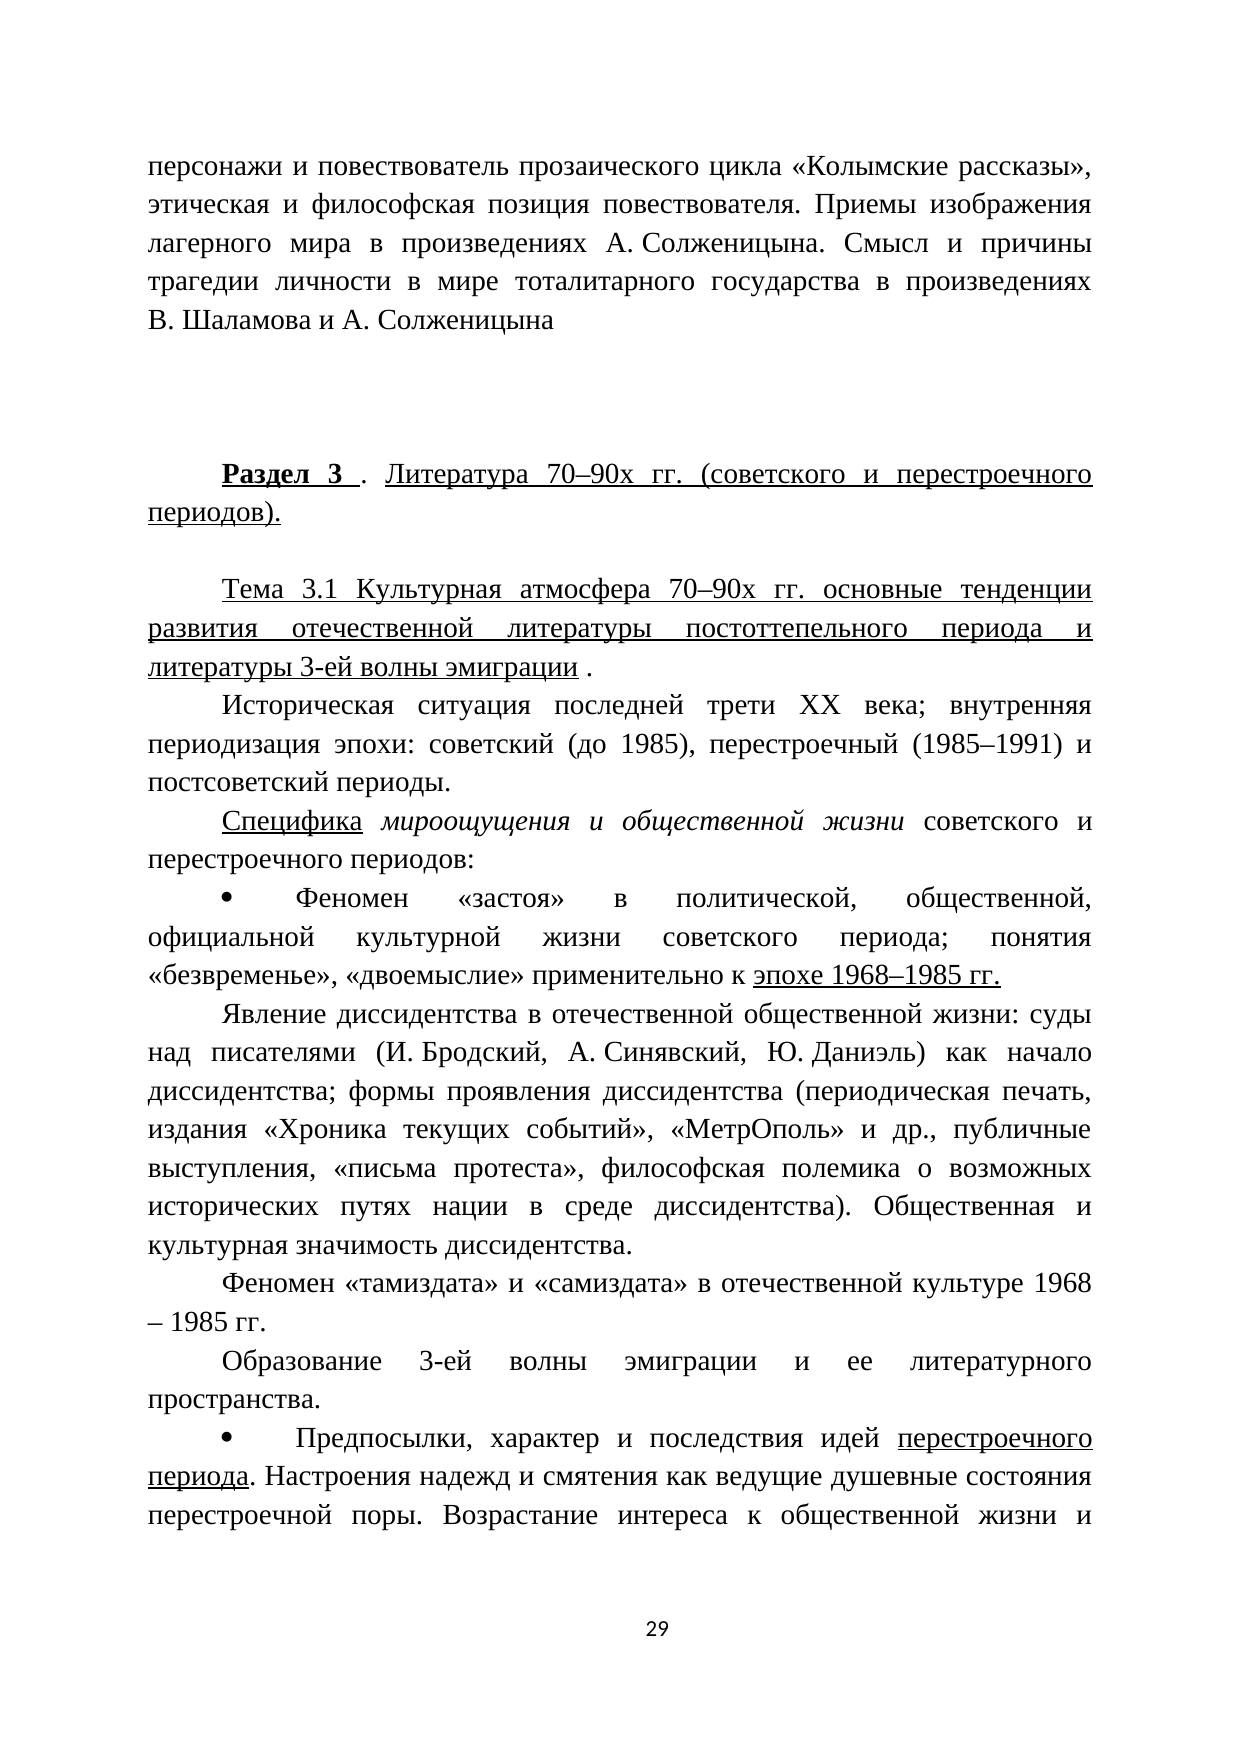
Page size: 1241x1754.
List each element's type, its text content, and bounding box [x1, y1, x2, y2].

list Образование 3-ей волны эмиграции и ее литературного пространства. [148, 1343, 1092, 1415]
text Историческая ситуация последней трети ХХ века; внутренняя периодизация эпохи: советский (до 1985), перестроечный (1985–1991) и постсоветский периоды. [148, 687, 1092, 798]
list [148, 1420, 1092, 1530]
list Феномен «тамиздата» и «самиздата» в отечественной культуре 1968 – 1985 гг. [148, 1266, 1092, 1338]
list Явление диссидентства в отечественной общественной жизни: суды над писателями (И. Бродский, А. Синявский, Ю. Даниэль) как начало диссидентства; формы проявления диссидентства (периодическая печать, издания «Хроника текущих событий», «МетрОполь» и др., публичные выступления, «письма протеста», философская полемика о возможных исторических путях нации в среде диссидентства). Общественная и культурная значимость диссидентства. [148, 996, 1092, 1261]
text Специфика мироощущения и общественной жизни советского и перестроечного периодов: [148, 803, 1092, 875]
text Раздел 3 . Литература 70–90х гг. (советского и перестроечного периодов). [148, 456, 1092, 528]
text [148, 148, 1092, 335]
text Тема 3.1 Культурная атмосфера 70–90х гг. основные тенденции развития отечественной литературы постоттепельного периода и литературы 3-ей волны эмиграции . [148, 572, 1092, 639]
list Феномен «застоя» в политической, общественной, официальной культурной жизни советского периода; понятия «безвременье», «двоемыслие» применительно к эпохе 1968–1985 гг. [148, 880, 1092, 991]
text Тема 3.1 Культурная атмосфера 70–90х гг. основные тенденции развития отечественной литературы постоттепельного периода и литературы 3-ей волны эмиграции . [148, 641, 1092, 682]
